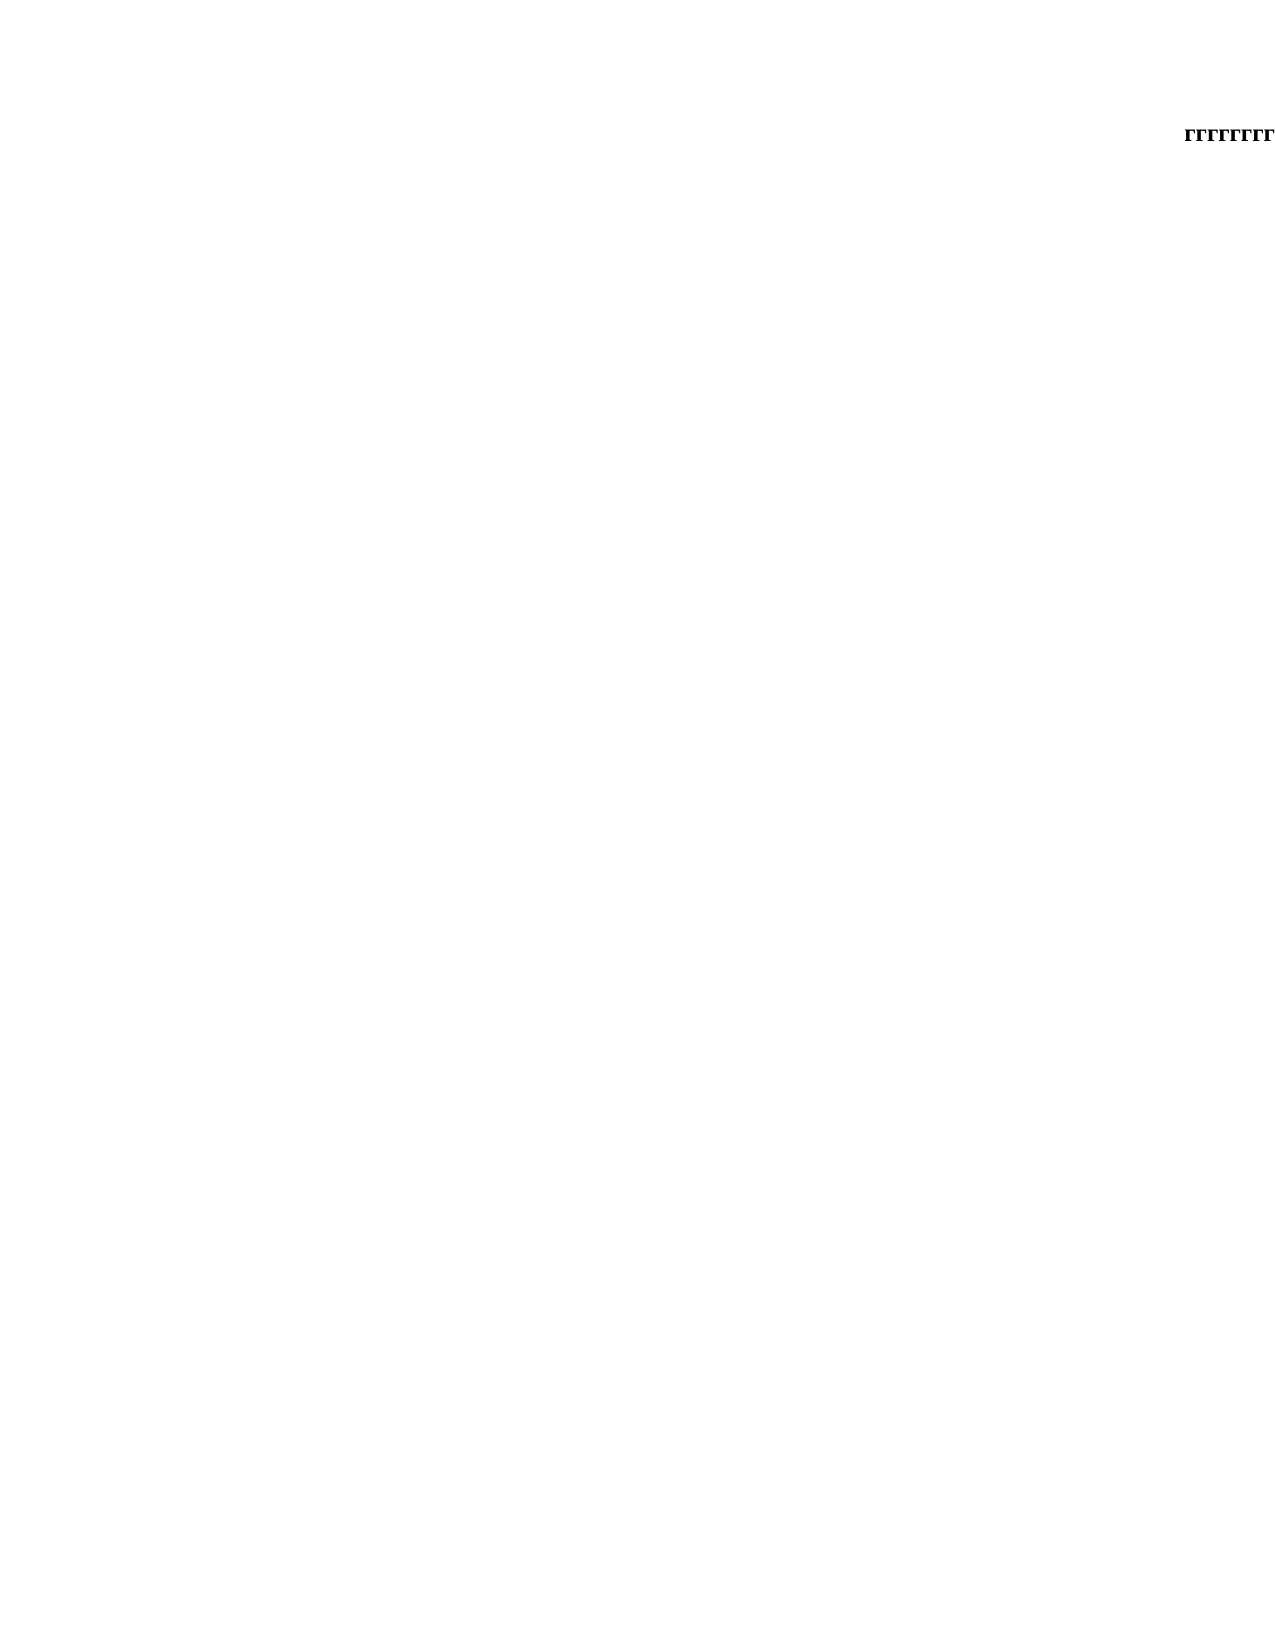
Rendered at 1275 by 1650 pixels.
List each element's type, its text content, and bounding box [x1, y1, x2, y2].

text гггггггг [1184, 118, 1275, 147]
